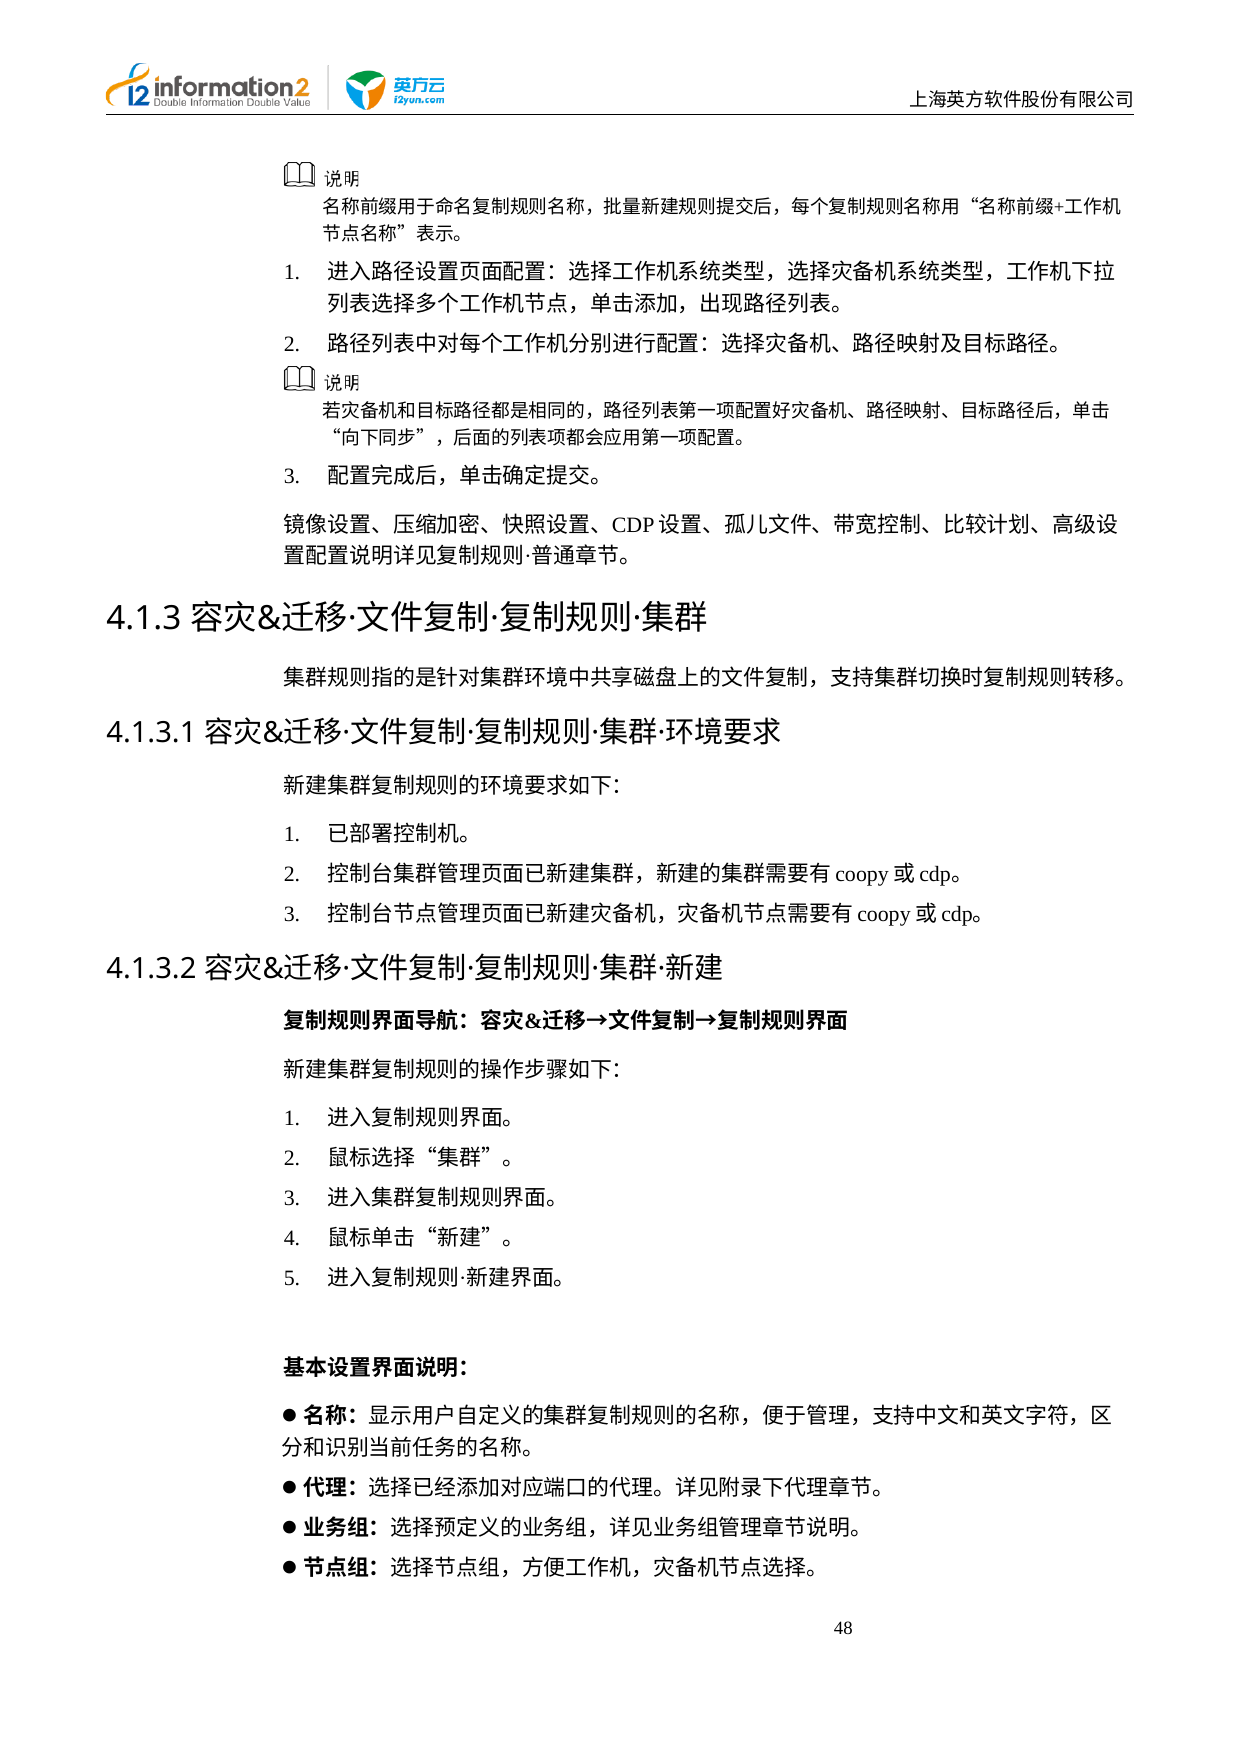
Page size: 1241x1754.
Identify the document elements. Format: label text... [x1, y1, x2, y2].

list 进入复制规则界面。 [283, 1100, 1134, 1132]
text 新建集群复制规则的环境要求如下： [283, 768, 1134, 799]
list 进入路径设置页面配置：选择工作机系统类型，选择灾备机系统类型，工作机下拉列表选择多个工作机节点，单击添加，出现路径列表。 [283, 254, 1134, 318]
text 若灾备机和目标路径都是相同的，路径列表第一项配置好灾备机、路径映射、目标路径后，单击“向下同步”，后面的列表项都会应用第一项配置。 [322, 396, 1134, 450]
text 集群规则指的是针对集群环境中共享磁盘上的文件复制，支持集群切换时复制规则转移。 [283, 660, 1134, 692]
list 控制台集群管理页面已新建集群，新建的集群需要有coopy或cdp。 [283, 856, 1134, 888]
text 容灾&迁移·文件复制·复制规则·集群·环境要求 [106, 708, 1134, 751]
text 节点组：选择节点组，方便工作机，灾备机节点选择。 [281, 1550, 1134, 1582]
picture [283, 366, 359, 391]
text 镜像设置、压缩加密、快照设置、CDP设置、孤儿文件、带宽控制、比较计划、高级设置配置说明详见复制规则·普通章节。 [283, 507, 1134, 570]
list 鼠标选择“集群”。 [283, 1140, 1134, 1172]
list 进入集群复制规则界面。 [283, 1180, 1134, 1212]
text 基本设置界面说明： [283, 1350, 1134, 1382]
text 名称：显示用户自定义的集群复制规则的名称，便于管理，支持中文和英文字符，区分和识别当前任务的名称。 [281, 1398, 1134, 1462]
text 业务组：选择预定义的业务组，详见业务组管理章节说明。 [281, 1510, 1134, 1542]
text 代理：选择已经添加对应端口的代理。详见附录下代理章节。 [281, 1470, 1134, 1502]
picture [433, 85, 444, 90]
text 复制规则界面导航：容灾&迁移→文件复制→复制规则界面 [283, 1003, 1134, 1035]
picture [105, 52, 444, 110]
text 名称前缀用于命名复制规则名称，批量新建规则提交后，每个复制规则名称用“名称前缀+工作机节点名称”表示。 [322, 192, 1134, 246]
text 容灾&迁移·文件复制·复制规则·集群·新建 [106, 944, 1134, 987]
list 配置完成后，单击确定提交。 [283, 458, 1134, 490]
list 路径列表中对每个工作机分别进行配置：选择灾备机、路径映射及目标路径。 [283, 326, 1134, 358]
picture [283, 162, 359, 187]
text 新建集群复制规则的操作步骤如下： [283, 1052, 1134, 1083]
list 鼠标单击“新建”。 [283, 1220, 1134, 1252]
list 控制台节点管理页面已新建灾备机，灾备机节点需要有coopy或cdp。 [283, 896, 1134, 928]
list 已部署控制机。 [283, 816, 1134, 848]
text 容灾&迁移·文件复制·复制规则·集群 [106, 591, 1134, 639]
list 进入复制规则·新建界面。 [283, 1260, 1134, 1292]
